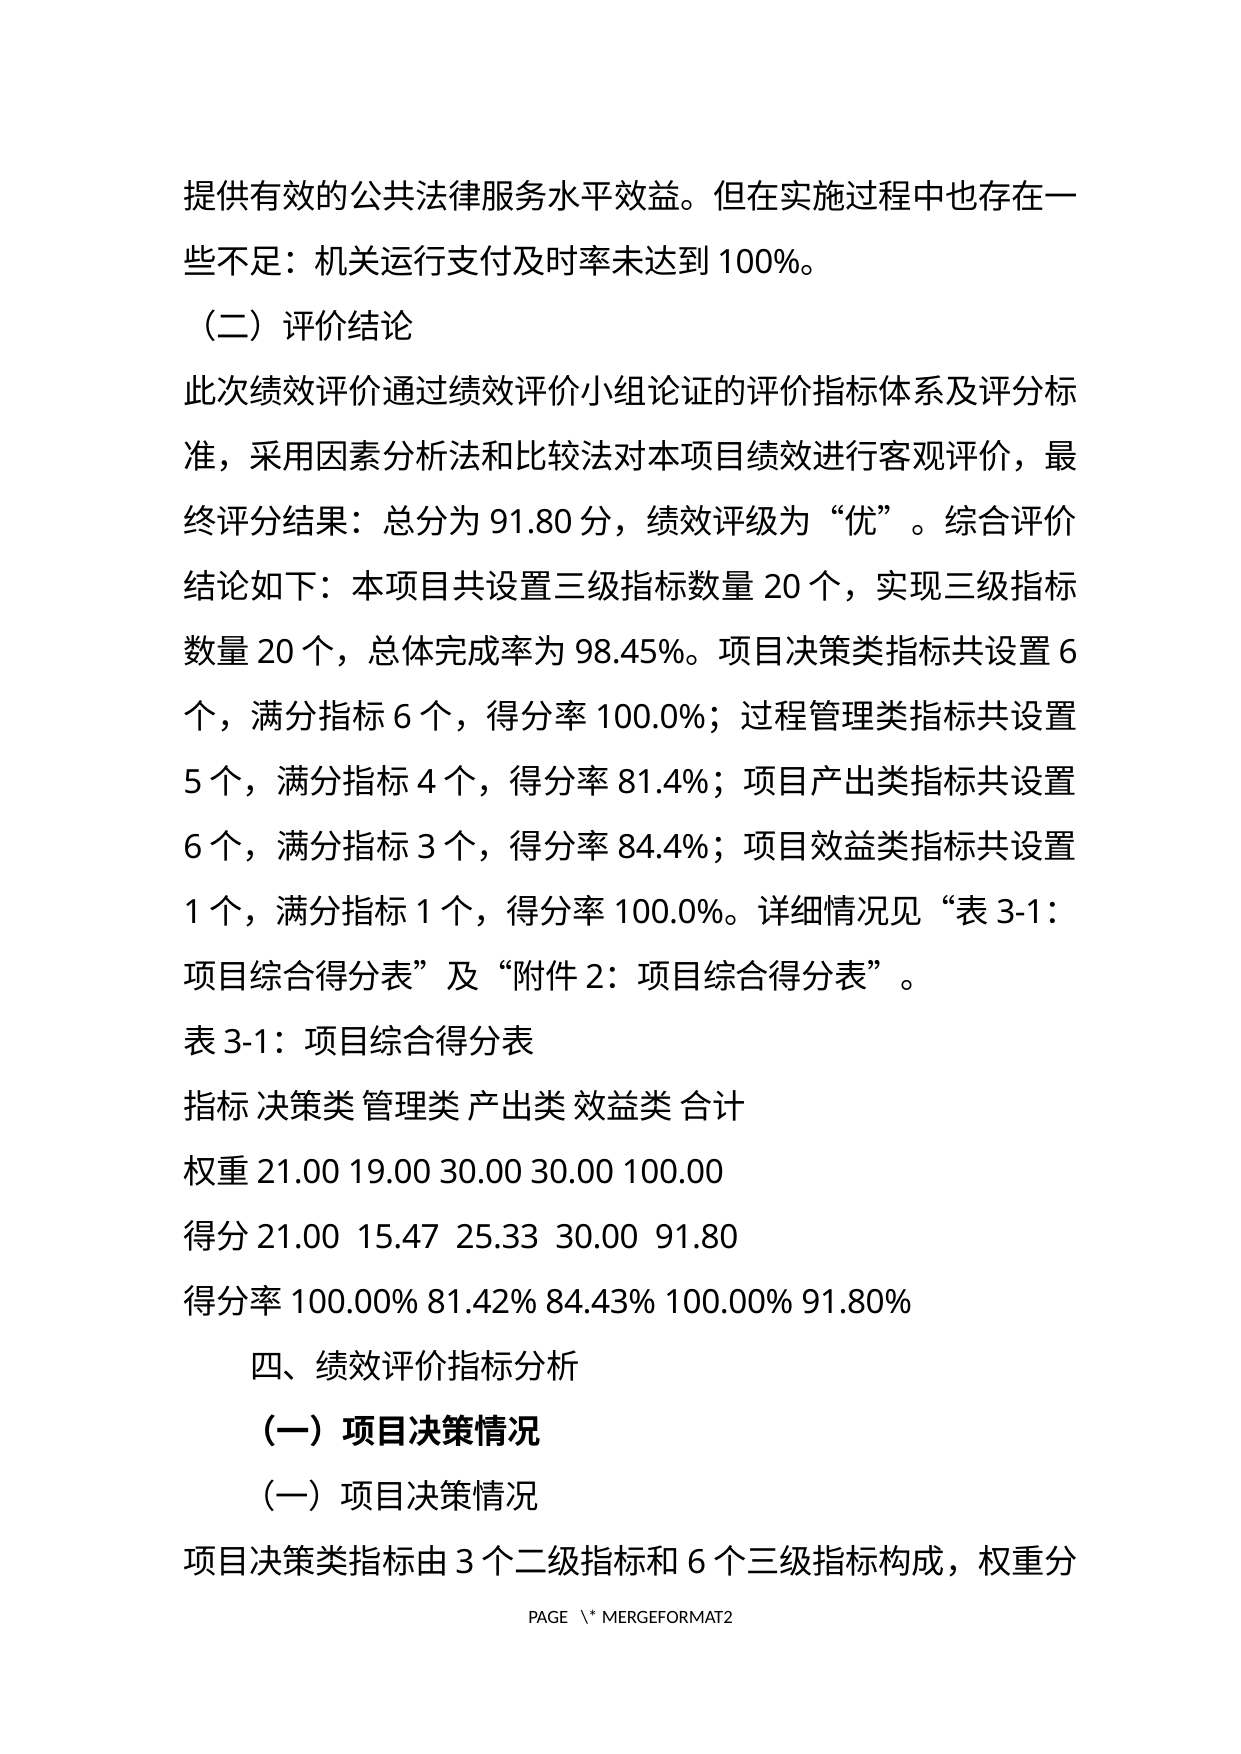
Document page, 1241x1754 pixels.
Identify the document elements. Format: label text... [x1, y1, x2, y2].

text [183, 1462, 1078, 1592]
text （一）项目决策情况 [183, 1397, 1078, 1462]
text 四、绩效评价指标分析 [183, 1332, 1078, 1397]
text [183, 162, 1078, 1332]
